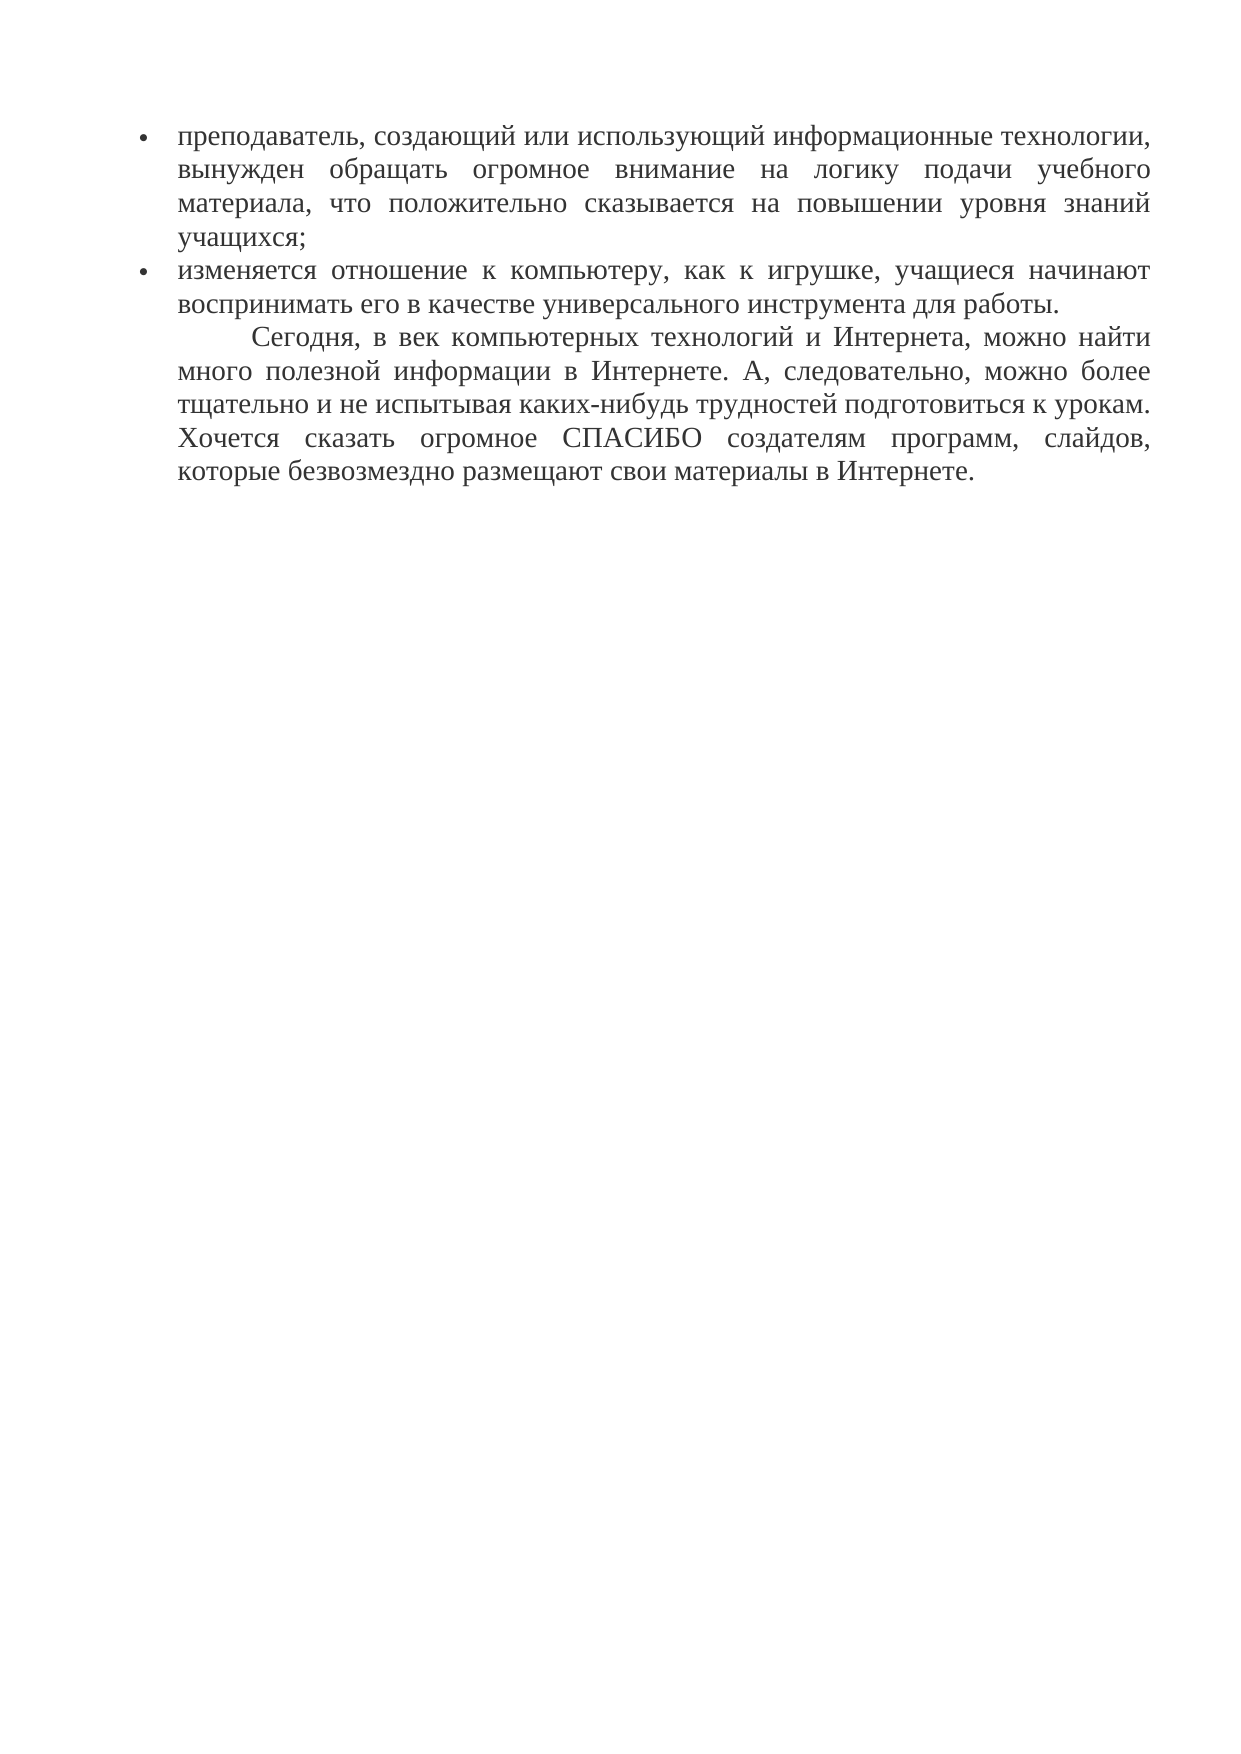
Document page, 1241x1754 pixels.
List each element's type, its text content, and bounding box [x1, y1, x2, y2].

list преподаватель, создающий или использующий информационные технологии, вынужден обращать огромное внимание на логику подачи учебного материала, что положительно сказывается на повышении уровня знаний учащихся; [140, 118, 1152, 252]
list изменяется отношение к компьютеру, как к игрушке, учащиеся начинают воспринимать его в качестве универсального инструмента для работы. [140, 252, 1152, 319]
text Сегодня, в век компьютерных технологий и Интернета, можно найти много полезной информации в Интернете. А, следовательно, можно более тщательно и не испытывая каких-нибудь трудностей подготовиться к урокам. Хочется сказать огромное СПАСИБО создателям программ, слайдов, которые безвозмездно размещают свои материалы в Интернете. [177, 319, 1152, 487]
